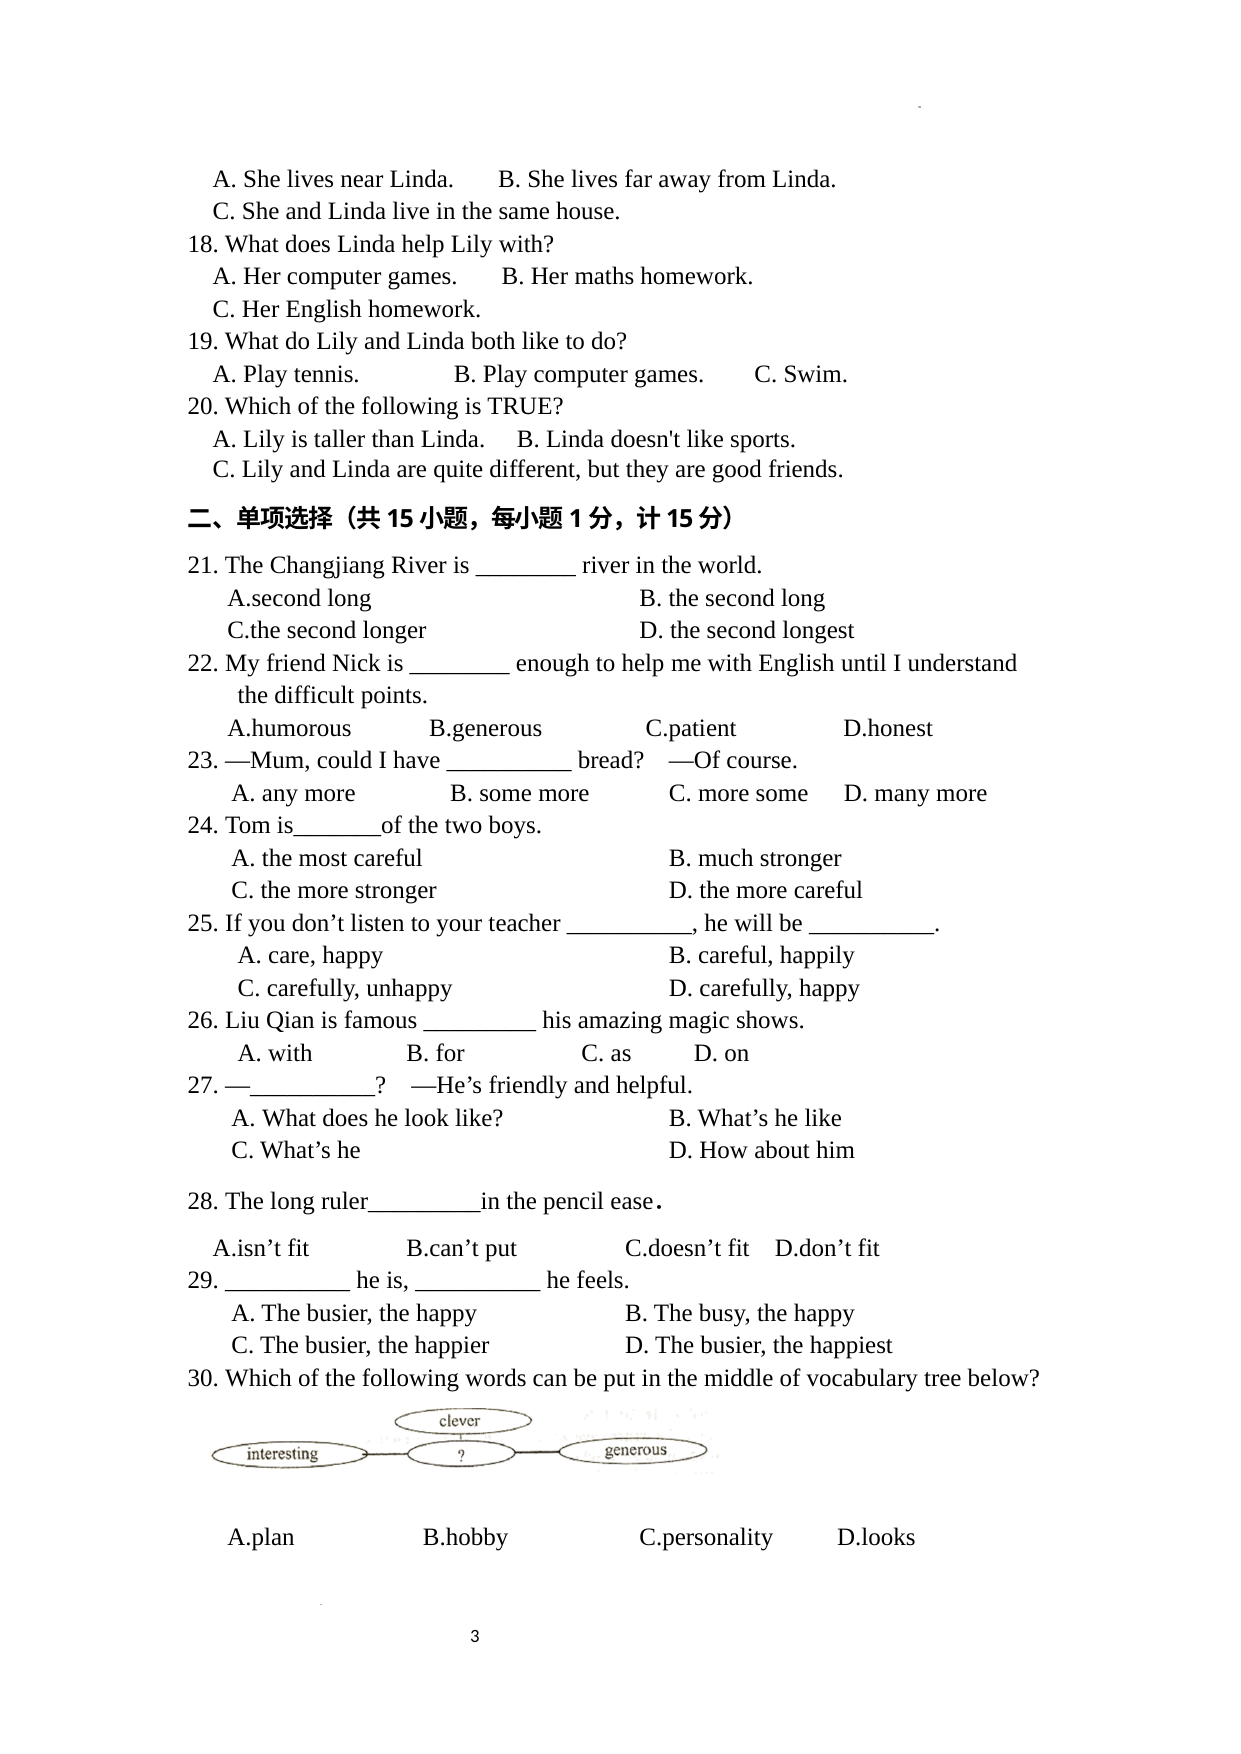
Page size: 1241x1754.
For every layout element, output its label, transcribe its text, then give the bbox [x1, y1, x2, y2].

text C.the second longer D. the second longest [227, 614, 1053, 646]
text C. Her English homework. [187, 292, 1053, 324]
text A. What does he look like? B. What’s he like [187, 1101, 1053, 1134]
text 25. If you don’t listen to your teacher __________, he will be __________. [187, 906, 1053, 939]
text 28. The long ruler_________in the pencil ease． [187, 1166, 1053, 1231]
text 22. My friend Nick is ________ enough to help me with English until I understand the difficult points. [187, 646, 1053, 711]
text A. Lily is taller than Linda. B. Linda doesn't like sports. [187, 422, 1053, 454]
text 19. What do Lily and Linda both like to do? [187, 324, 1053, 357]
text A. the most careful B. much stronger [187, 841, 1053, 874]
text 21. The Changjiang River is ________ river in the world. [187, 549, 1053, 581]
text C. carefully, unhappy D. carefully, happy [187, 971, 1053, 1004]
text A. Play tennis. B. Play computer games. C. Swim. [187, 357, 1053, 389]
text 20. Which of the following is TRUE? [187, 389, 1053, 422]
text C. What’s he D. How about him [187, 1134, 1053, 1166]
text A. care, happy B. careful, happily [187, 939, 1053, 971]
text C. The busier, the happier D. The busier, the happiest [187, 1329, 1053, 1361]
text 30. Which of the following words can be put in the middle of vocabulary tree below? [187, 1361, 1053, 1394]
text A.plan B.hobby C.personality D.looks [227, 1520, 1053, 1552]
text C. Lily and Linda are quite different, but they are good friends. [187, 454, 1053, 484]
text A. The busier, the happy B. The busy, the happy [187, 1296, 1053, 1329]
text A. any more B. some more C. more some D. many more [187, 776, 1053, 809]
picture [193, 1408, 722, 1474]
text 29. __________ he is, __________ he feels. [187, 1264, 1053, 1296]
text A. She lives near Linda. B. She lives far away from Linda. [187, 162, 1053, 194]
text C. She and Linda live in the same house. [187, 194, 1053, 227]
text A.isn’t fit B.can’t put C.doesn’t fit D.don’t fit [187, 1231, 1053, 1264]
text A.humorous B.generous C.patient D.honest [227, 711, 1053, 744]
text 18. What does Linda help Lily with? [187, 227, 1053, 259]
text 23. —Mum, could I have __________ bread? —Of course. [187, 744, 1053, 776]
text A. with B. for C. as D. on [187, 1036, 1053, 1069]
text 24. Tom is_______of the two boys. [187, 809, 1053, 841]
text C. the more stronger D. the more careful [187, 874, 1053, 906]
text 27. —__________? —He’s friendly and helpful. [187, 1069, 1053, 1101]
text A.second long B. the second long [227, 581, 1053, 614]
text 二、单项选择（共15小题，每小题1分，计15分） [187, 484, 1053, 549]
text 26. Liu Qian is famous _________ his amazing magic shows. [187, 1004, 1053, 1036]
text A. Her computer games. B. Her maths homework. [187, 259, 1053, 292]
